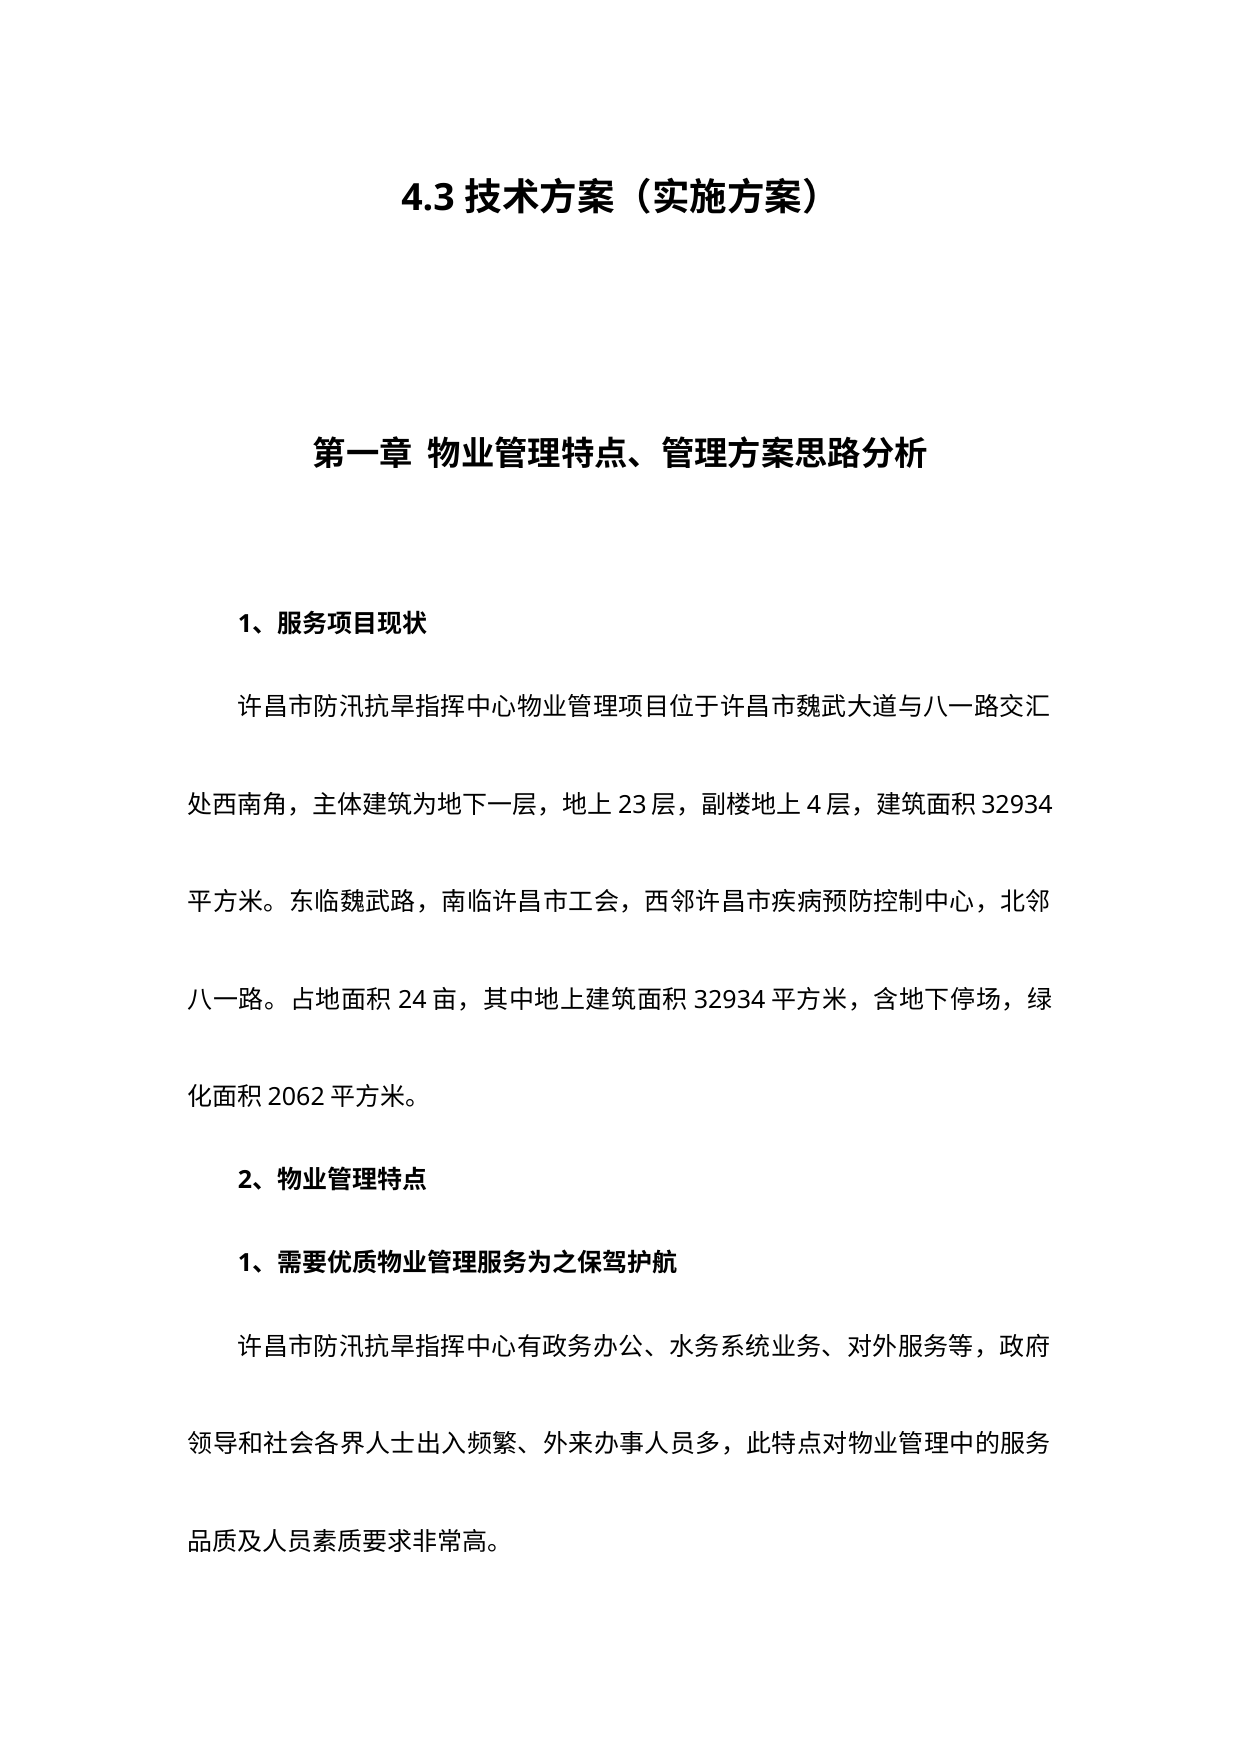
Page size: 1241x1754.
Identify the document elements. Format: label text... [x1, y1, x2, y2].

text 4.3 技术方案（实施方案） [187, 162, 1053, 227]
text 第一章 物业管理特点、管理方案思路分析 [187, 418, 1053, 483]
list 物业管理特点 [187, 1145, 1053, 1210]
text 1、需要优质物业管理服务为之保驾护航 [187, 1228, 1053, 1293]
text 许昌市防汛抗旱指挥中心有政务办公、水务系统业务、对外服务等，政府领导和社会各界人士出入频繁、外来办事人员多，此特点对物业管理中的服务品质及人员素质要求非常高。 [187, 1312, 1053, 1572]
list 服务项目现状 [187, 589, 1053, 654]
text 许昌市防汛抗旱指挥中心物业管理项目位于许昌市魏武大道与八一路交汇处西南角，主体建筑为地下一层，地上23层，副楼地上4层，建筑面积32934平方米。东临魏武路，南临许昌市工会，西邻许昌市疾病预防控制中心，北邻八一路。占地面积24亩，其中地上建筑面积32934平方米，含地下停场，绿化面积2062平方米。 [187, 672, 1053, 1127]
